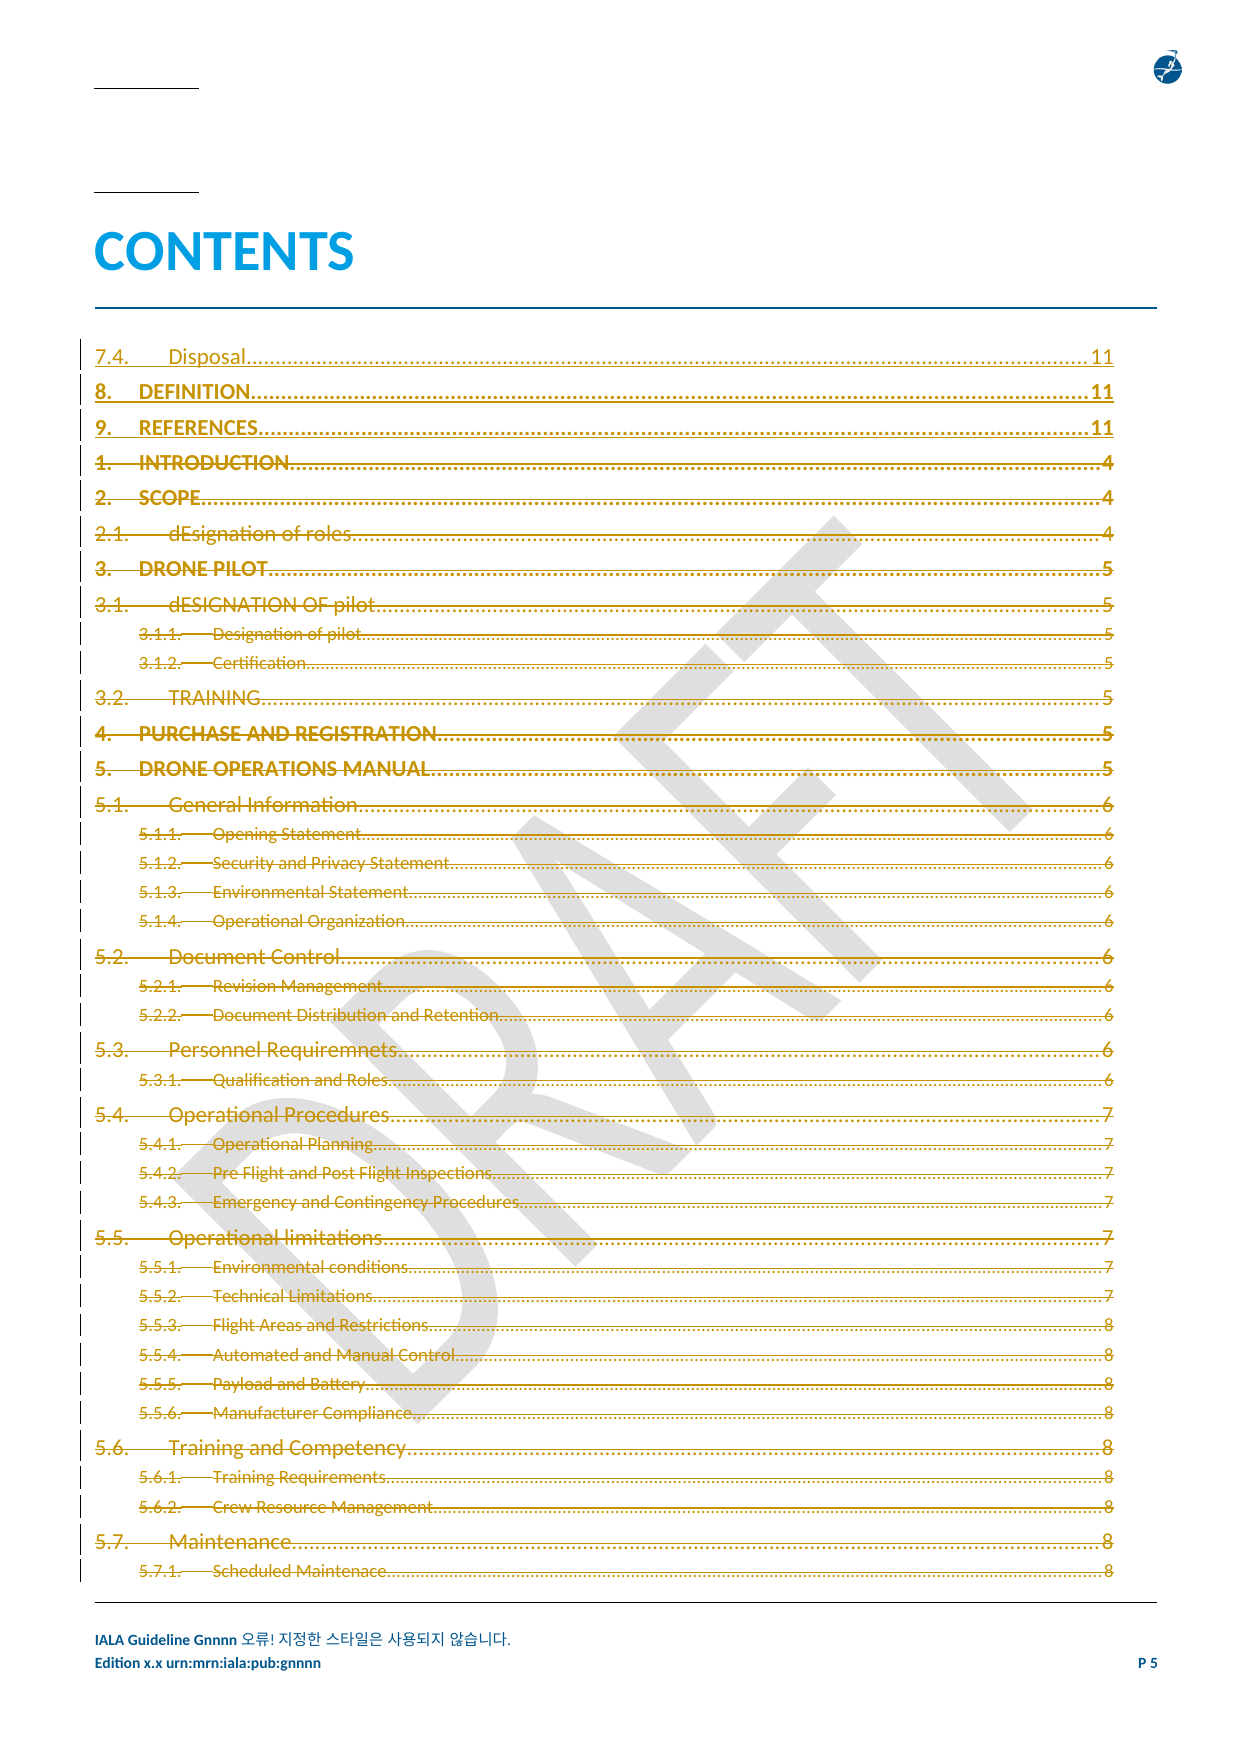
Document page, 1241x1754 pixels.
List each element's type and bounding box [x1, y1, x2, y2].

picture [1122, 0, 1241, 119]
